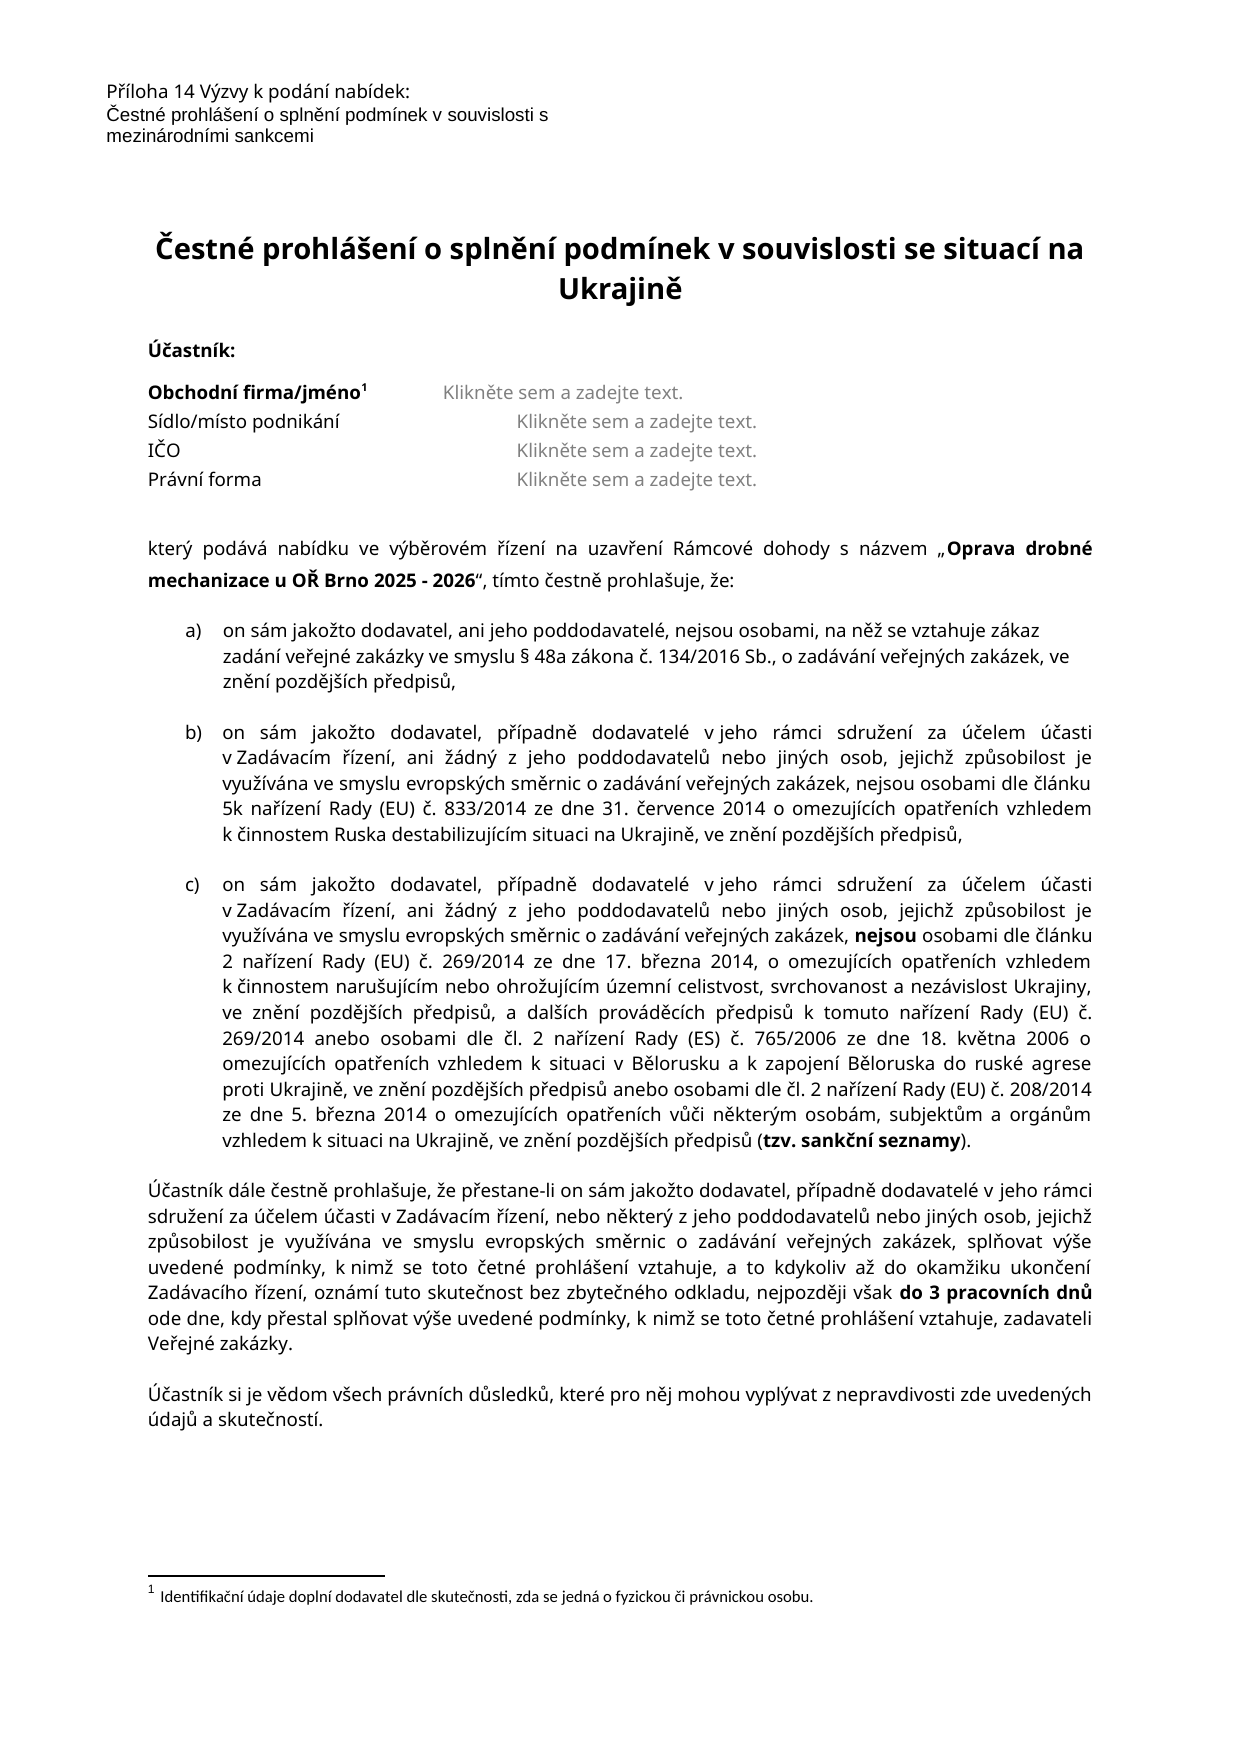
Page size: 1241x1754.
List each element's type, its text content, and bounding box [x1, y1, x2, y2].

text Sídlo/místo podnikání [148, 405, 1093, 434]
title Čestné prohlášení o splnění podmínek v souvislosti se situací na Ukrajině [148, 228, 1093, 308]
text Právní forma [148, 463, 1093, 492]
text Účastník dále čestně prohlašuje, že přestane-li on sám jakožto dodavatel, případně dodavatelé v jeho rámci sdružení za účelem účasti v Zadávacím řízení, nebo některý z jeho poddodavatelů nebo jiných osob, jejichž způsobilost je využívána ve smyslu evropských směrnic o zadávání veřejných zakázek, splňovat výše uvedené podmínky, k nimž se toto četné prohlášení vztahuje, a to kdykoliv až do okamžiku ukončení Zadávacího řízení, oznámí tuto skutečnost bez zbytečného odkladu, nejpozději však do 3 pracovních dnů ode dne, kdy přestal splňovat výše uvedené podmínky, k nimž se toto četné prohlášení vztahuje, zadavateli Veřejné zakázky. [148, 1177, 1093, 1356]
list on sám jakožto dodavatel, případně dodavatelé v jeho rámci sdružení za účelem účasti v Zadávacím řízení, ani žádný z jeho poddodavatelů nebo jiných osob, jejichž způsobilost je využívána ve smyslu evropských směrnic o zadávání veřejných zakázek, nejsou osobami dle článku 2 nařízení Rady (EU) č. 269/2014 ze dne 17. března 2014, o omezujících opatřeních vzhledem k činnostem narušujícím nebo ohrožujícím územní celistvost, svrchovanost a nezávislost Ukrajiny, ve znění pozdějších předpisů, a dalších prováděcích předpisů k tomuto nařízení Rady (EU) č. 269/2014 anebo osobami dle čl. 2 nařízení Rady (ES) č. 765/2006 ze dne 18. května 2006 o omezujících opatřeních vzhledem k situaci v Bělorusku a k zapojení Běloruska do ruské agrese proti Ukrajině, ve znění pozdějších předpisů anebo osobami dle čl. 2 nařízení Rady (EU) č. 208/2014 ze dne 5. března 2014 o omezujících opatřeních vůči některým osobám, subjektům a orgánům vzhledem k situaci na Ukrajině, ve znění pozdějších předpisů (tzv. sankční seznamy). [185, 872, 1093, 1152]
text Účastník: [148, 333, 1093, 364]
list on sám jakožto dodavatel, ani jeho poddodavatelé, nejsou osobami, na něž se vztahuje zákaz zadání veřejné zakázky ve smyslu § 48a zákona č. 134/2016 Sb., o zadávání veřejných zakázek, ve znění pozdějších předpisů, [185, 617, 1093, 694]
text Obchodní firma/jméno [148, 376, 1093, 405]
list on sám jakožto dodavatel, případně dodavatelé v jeho rámci sdružení za účelem účasti v Zadávacím řízení, ani žádný z jeho poddodavatelů nebo jiných osob, jejichž způsobilost je využívána ve smyslu evropských směrnic o zadávání veřejných zakázek, nejsou osobami dle článku 5k nařízení Rady (EU) č. 833/2014 ze dne 31. července 2014 o omezujících opatřeních vzhledem k činnostem Ruska destabilizujícím situaci na Ukrajině, ve znění pozdějších předpisů, [185, 719, 1093, 847]
text který podává nabídku ve výběrovém řízení na uzavření Rámcové dohody s názvem „Oprava drobné mechanizace u OŘ Brno 2025 - 2026“, tímto čestně prohlašuje, že: [148, 530, 1093, 592]
text IČO [148, 434, 1093, 463]
text Účastník si je vědom všech právních důsledků, které pro něj mohou vyplývat z nepravdivosti zde uvedených údajů a skutečností. [148, 1381, 1093, 1432]
